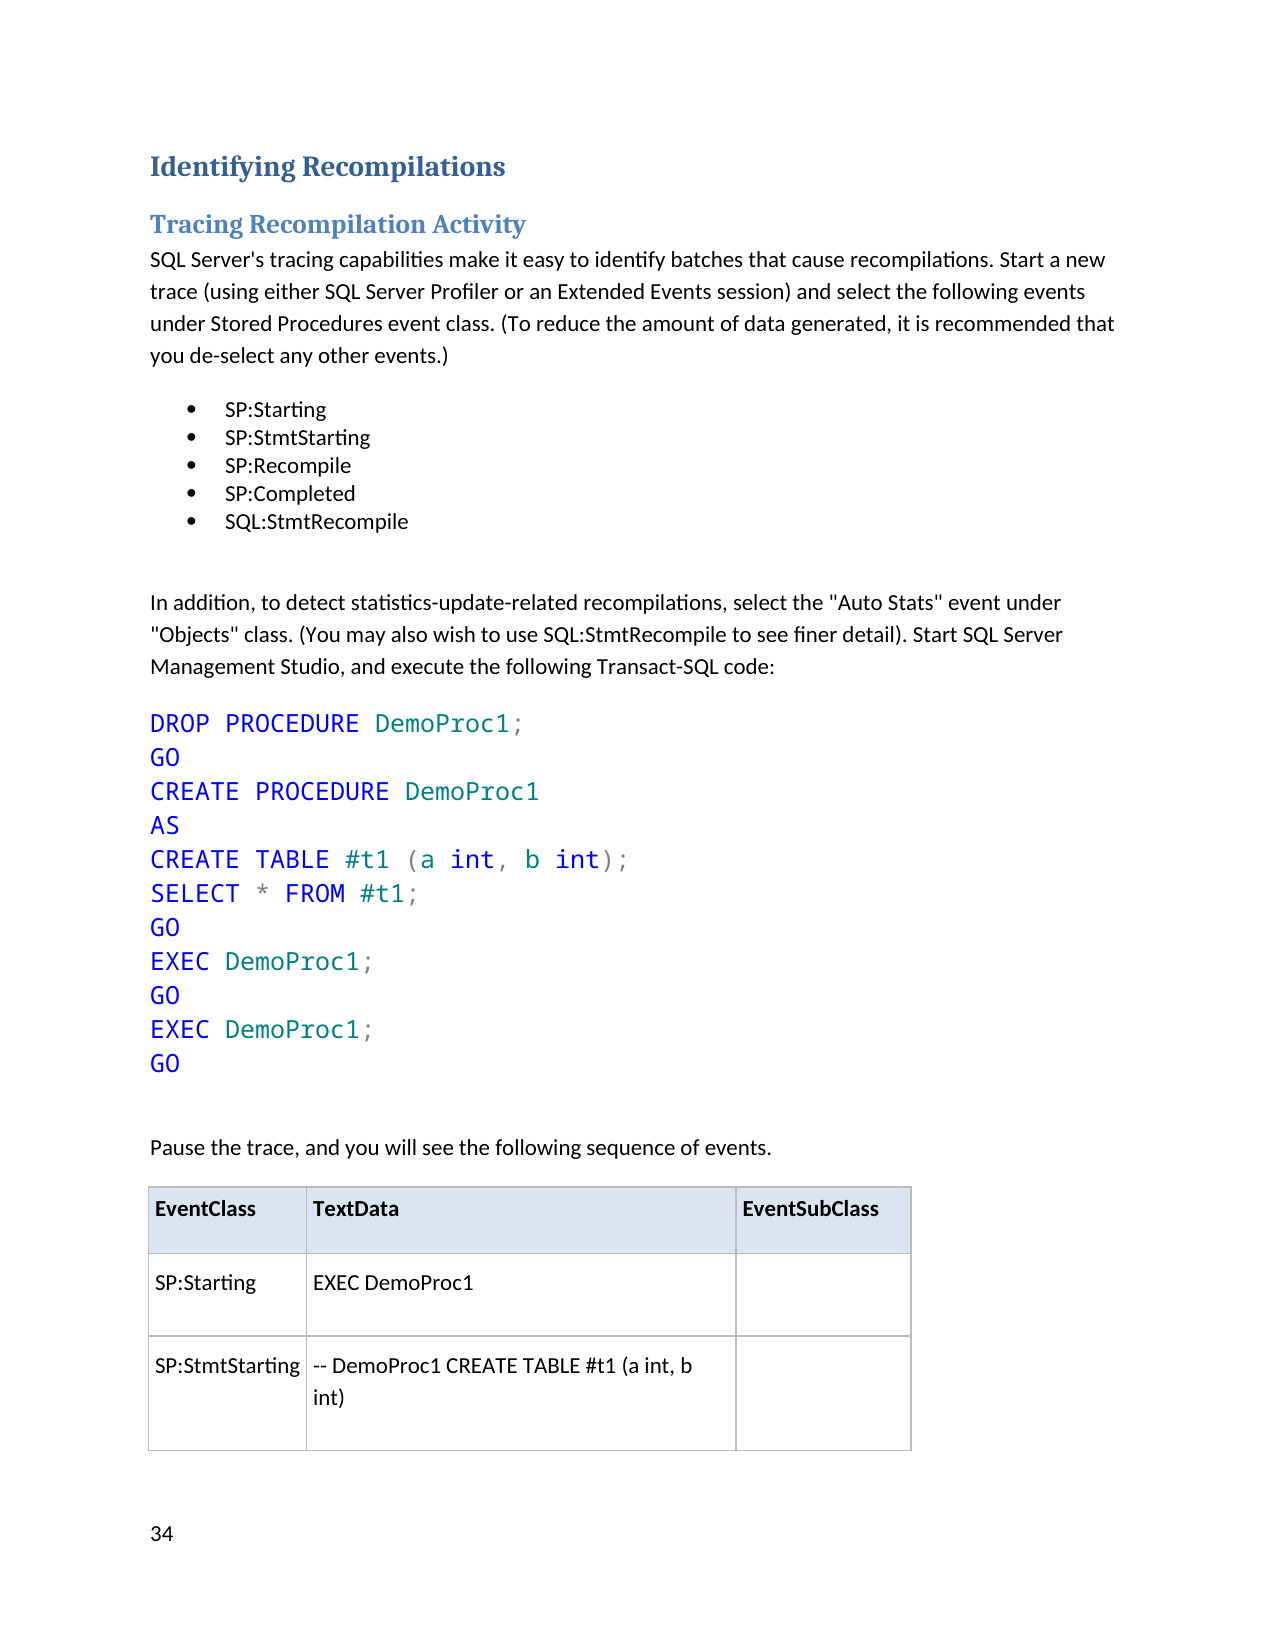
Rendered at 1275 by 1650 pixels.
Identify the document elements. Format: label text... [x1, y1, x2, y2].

text SQL Server's tracing capabilities make it easy to identify batches that cause recompilations. Start a new trace (using either SQL Server Profiler or an Extended Events session) and select the following events under Stored Procedures event class. (To reduce the amount of data generated, it is recommended that you de-select any other events.) [150, 245, 1125, 370]
text DROP PROCEDURE DemoProc1; [150, 705, 1125, 739]
text AS [150, 807, 1125, 841]
table_header TextData [307, 1188, 735, 1253]
text GO [150, 1046, 1125, 1080]
list SQL:StmtRecompile [187, 507, 1125, 535]
table_header EventClass [149, 1188, 306, 1253]
table_cell -- DemoProc1 CREATE TABLE #t1 (a int, b int) [307, 1337, 735, 1450]
text GO [150, 739, 1125, 773]
table_header EventSubClass [737, 1188, 910, 1253]
list SP:StmtStarting [187, 423, 1125, 451]
text EXEC DemoProc1; [150, 944, 1125, 978]
list SP:Recompile [187, 451, 1125, 479]
table_cell [737, 1254, 910, 1335]
text CREATE PROCEDURE DemoProc1 [150, 773, 1125, 807]
text In addition, to detect statistics-update-related recompilations, select the "Auto Stats" event under "Objects" class. (You may also wish to use SQL:StmtRecompile to see finer detail). Start SQL Server Management Studio, and execute the following Transact-SQL code: [150, 588, 1125, 680]
table_cell SP:StmtStarting [149, 1337, 306, 1450]
text CREATE TABLE #t1 (a int, b int); [150, 841, 1125, 876]
table_cell EXEC DemoProc1 [307, 1254, 735, 1335]
list SP:Completed [187, 479, 1125, 507]
text EXEC DemoProc1; [150, 1012, 1125, 1046]
table_cell SP:Starting [149, 1254, 306, 1335]
subtitle Identifying Recompilations [150, 150, 1125, 183]
text SELECT * FROM #t1; [150, 876, 1125, 909]
subtitle Tracing Recompilation Activity [150, 209, 1125, 241]
list SP:Starting [187, 395, 1125, 423]
text GO [150, 909, 1125, 944]
table_cell [737, 1337, 910, 1450]
text Pause the trace, and you will see the following sequence of events. [150, 1133, 1125, 1161]
text GO [150, 978, 1125, 1012]
